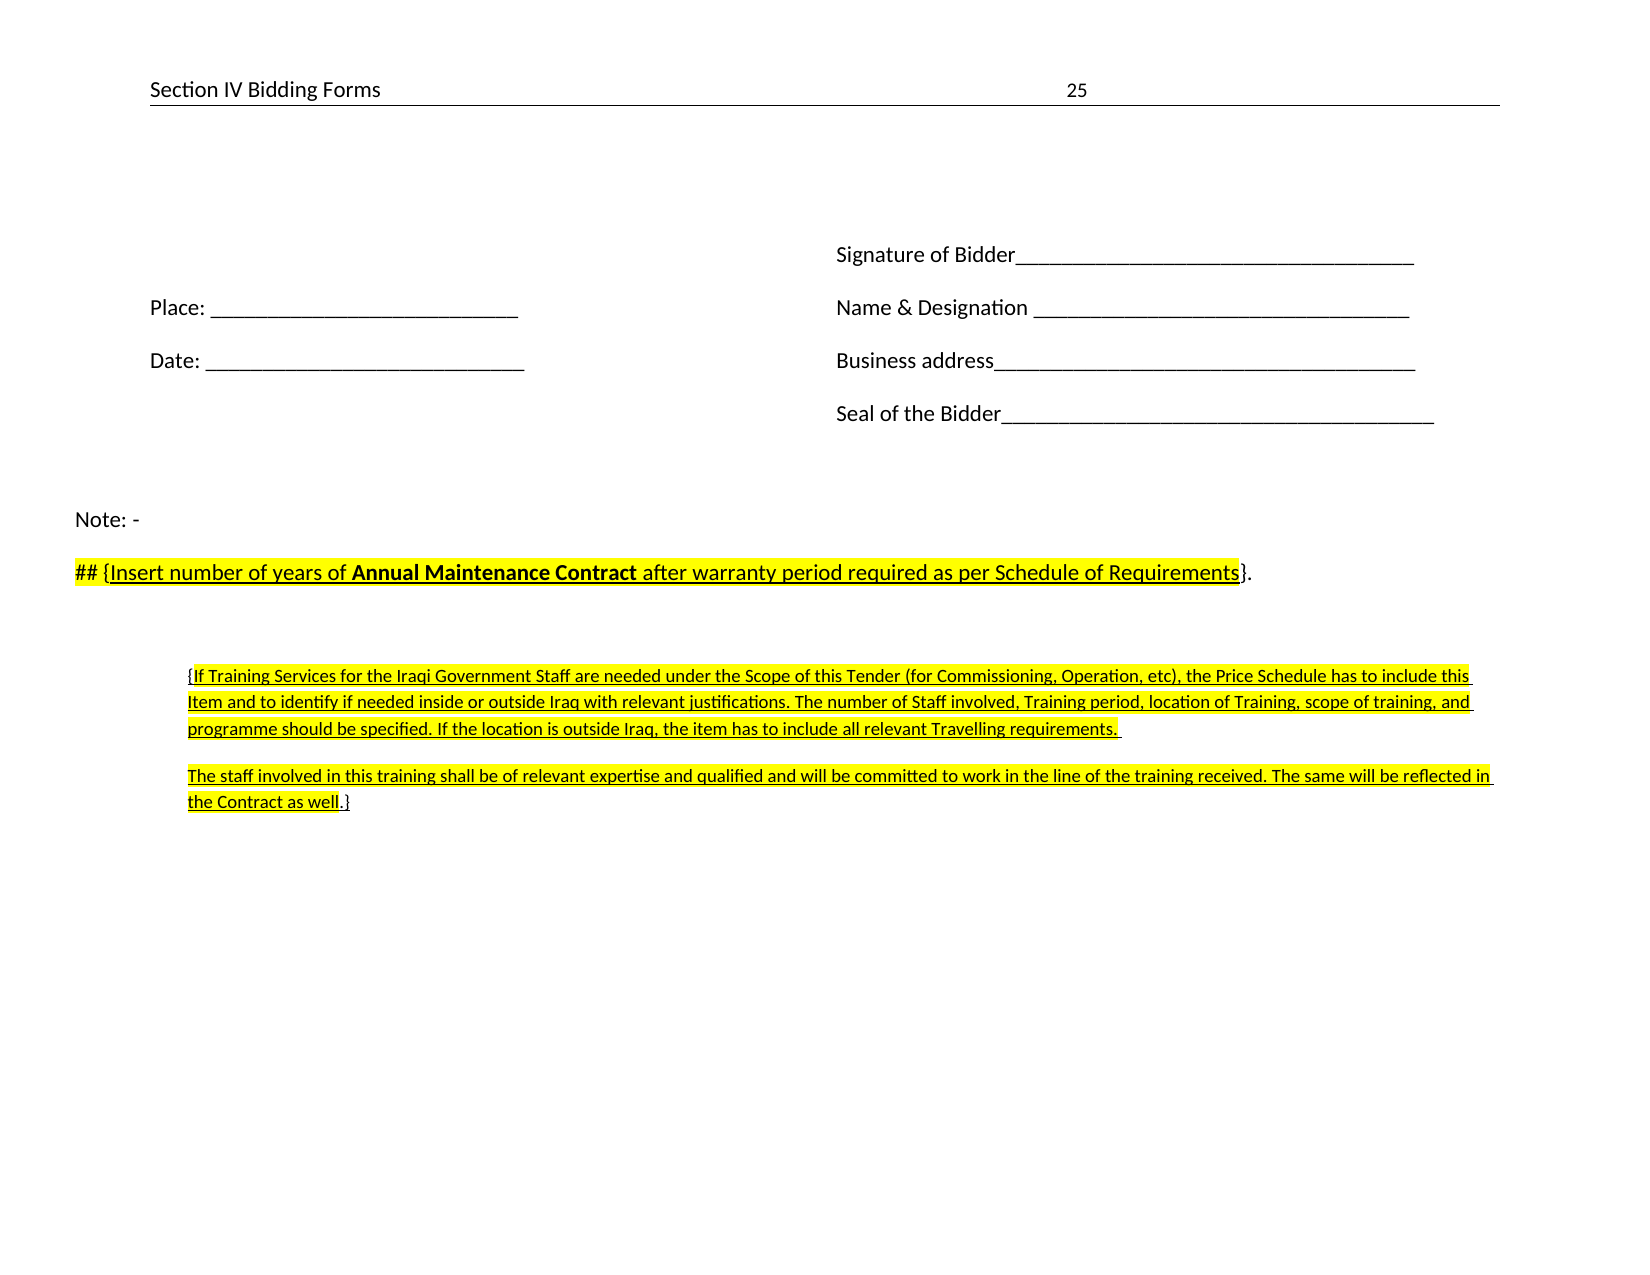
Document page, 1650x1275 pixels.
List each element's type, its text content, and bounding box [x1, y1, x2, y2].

table_header Signature of Bidder___________________________________ Name & Designation _________________________________ Business address_____________________________________ Seal of the Bidder______________________________________ [825, 241, 1511, 452]
text {If Training Services for the Iraqi Government Staff are needed under the Scope of this Tender (for Commissioning, Operation, etc), the Price Schedule has to include this Item and to identify if needed inside or outside Iraq with relevant justifications. The number of Staff involved, Training period, location of Training, scope of training, and programme should be specified. If the location is outside Iraq, the item has to include all relevant Travelling requirements. [187, 664, 1500, 740]
text Note: - [75, 505, 1594, 533]
text The staff involved in this training shall be of relevant expertise and qualified and will be committed to work in the line of the training received. The same will be reflected in the Contract as well.} [187, 764, 1500, 813]
table_header Place: ___________________________ Date: ____________________________ [139, 241, 825, 452]
text ## {Insert number of years of Annual Maintenance Contract after warranty period required as per Schedule of Requirements}. [1239, 558, 1594, 586]
